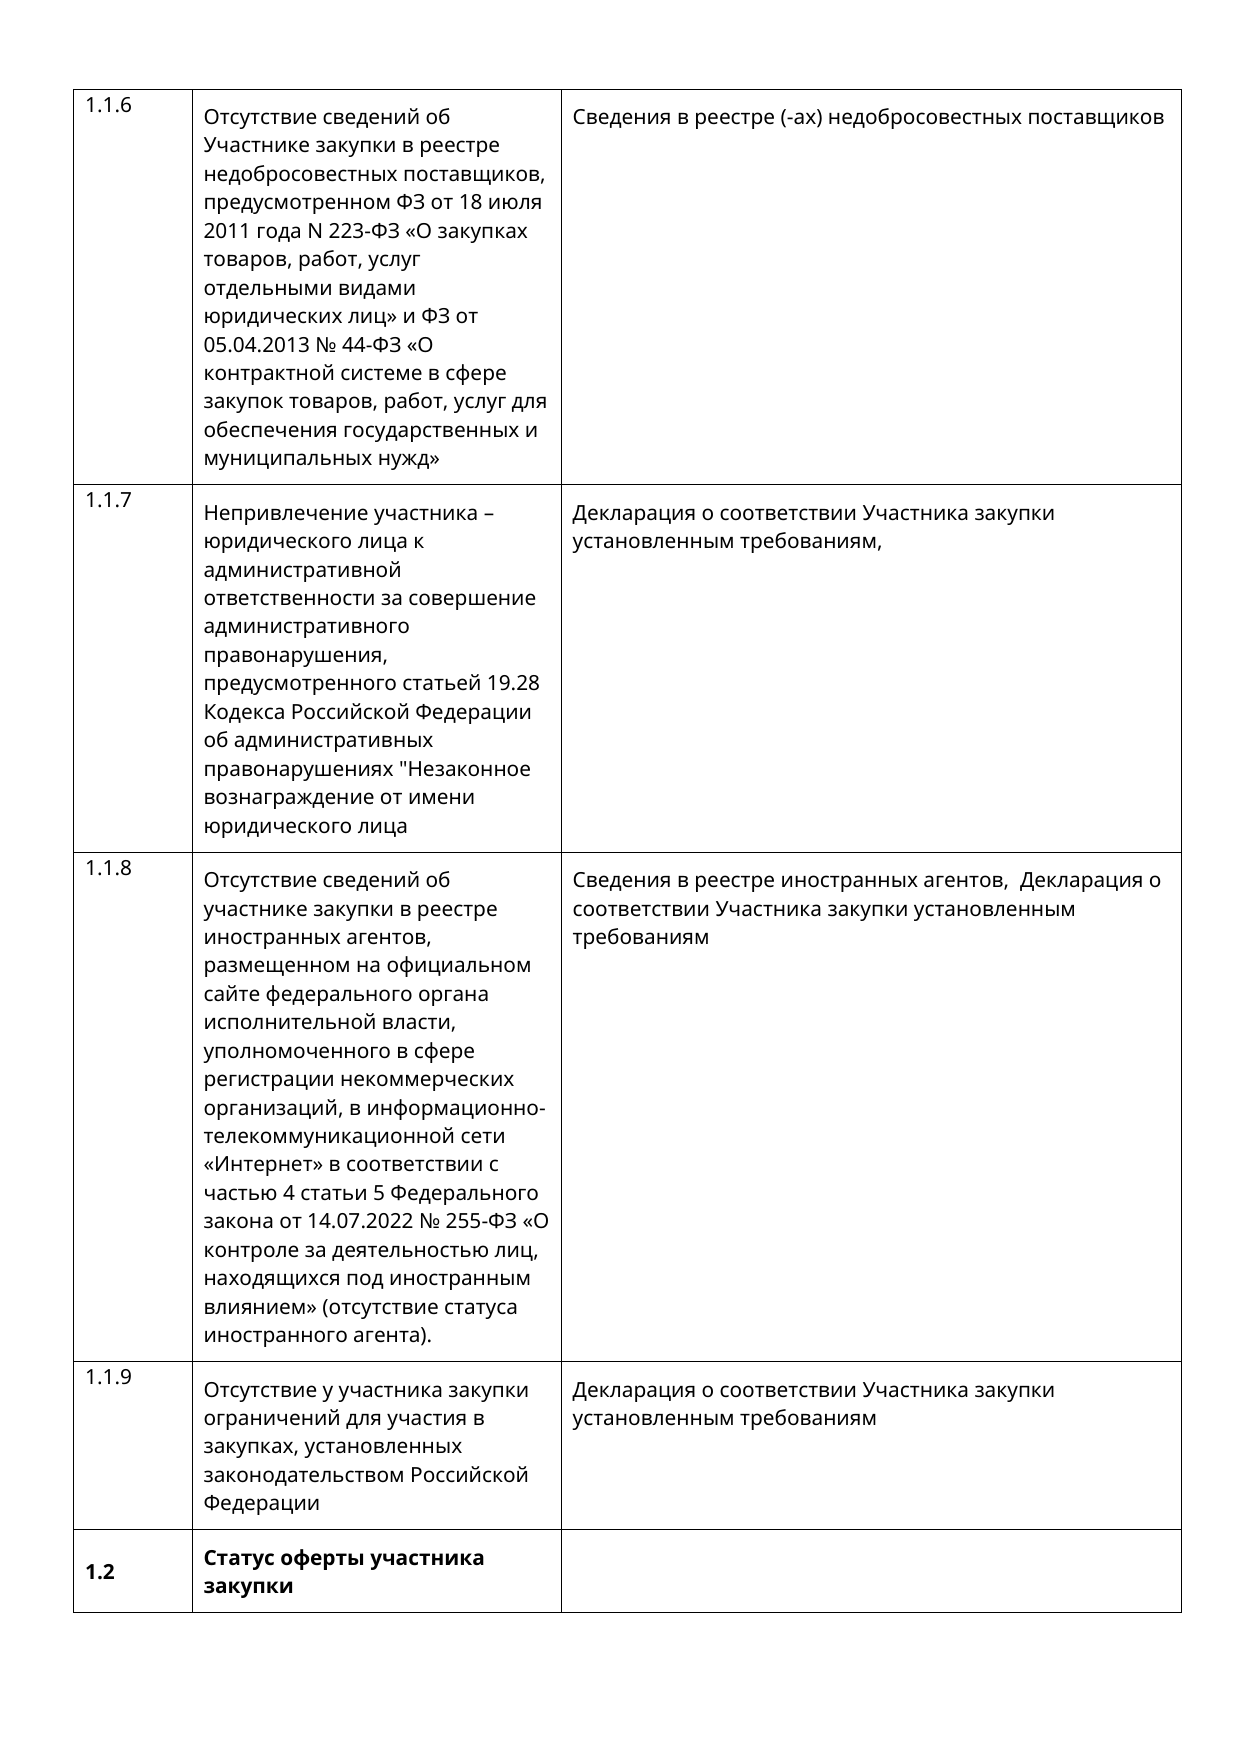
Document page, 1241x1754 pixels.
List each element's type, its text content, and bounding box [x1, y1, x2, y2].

table_cell 1.1.8 [74, 853, 192, 1361]
table_cell 1.1.7 [74, 485, 192, 852]
table_cell 1.2 [74, 1530, 192, 1612]
table_cell 1.1.6 [74, 90, 192, 484]
table_cell [562, 1530, 1181, 1612]
table_cell Отсутствие у участника закупки ограничений для участия в закупках, установленных законодательством Российской Федерации [193, 1362, 561, 1529]
table_cell Декларация о соответствии Участника закупки установленным требованиям, [562, 485, 1181, 852]
table_cell Сведения в реестре (-ах) недобросовестных поставщиков [562, 90, 1181, 484]
table_cell Декларация о соответствии Участника закупки установленным требованиям [562, 1362, 1181, 1529]
table_cell Статус оферты участника закупки [193, 1530, 561, 1612]
table_cell Непривлечение участника – юридического лица к административной ответственности за совершение административного правонарушения, предусмотренного статьей 19.28 Кодекса Российской Федерации об административных правонарушениях "Незаконное вознаграждение от имени юридического лица [193, 485, 561, 852]
table_cell 1.1.9 [74, 1362, 192, 1529]
table_cell Сведения в реестре иностранных агентов, Декларация о соответствии Участника закупки установленным требованиям [562, 853, 1181, 1361]
table_cell Отсутствие сведений об Участнике закупки в реестре недобросовестных поставщиков, предусмотренном ФЗ от 18 июля 2011 года N 223-ФЗ «О закупках товаров, работ, услуг отдельными видами юридических лиц» и ФЗ от 05.04.2013 № 44-ФЗ «О контрактной системе в сфере закупок товаров, работ, услуг для обеспечения государственных и муниципальных нужд» [193, 90, 561, 484]
table_cell Отсутствие сведений об участнике закупки в реестре иностранных агентов, размещенном на официальном сайте федерального органа исполнительной власти, уполномоченного в сфере регистрации некоммерческих организаций, в информационно-телекоммуникационной сети «Интернет» в соответствии с частью 4 статьи 5 Федерального закона от 14.07.2022 № 255-ФЗ «О контроле за деятельностью лиц, находящихся под иностранным влиянием» (отсутствие статуса иностранного агента). [193, 853, 561, 1361]
